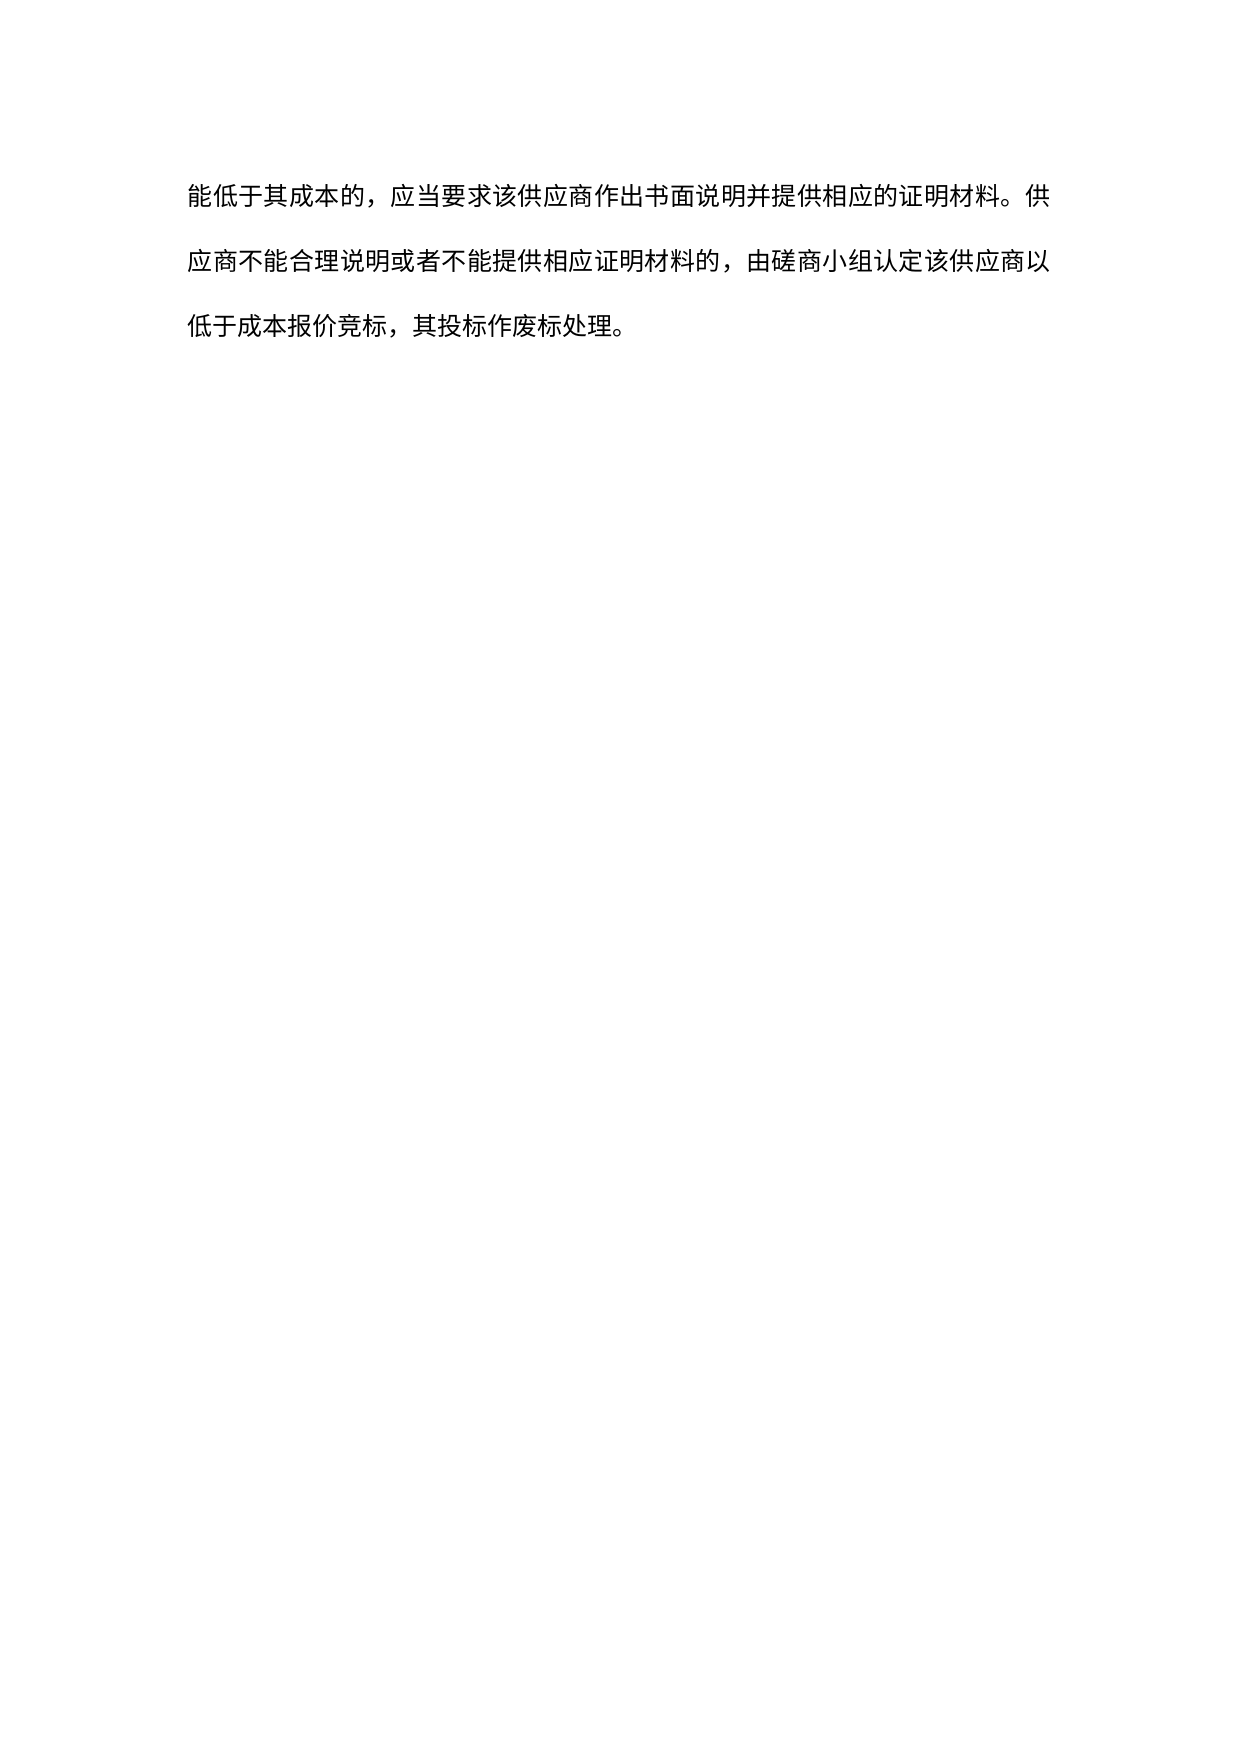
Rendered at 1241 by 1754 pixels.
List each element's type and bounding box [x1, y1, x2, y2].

text [187, 162, 1053, 357]
